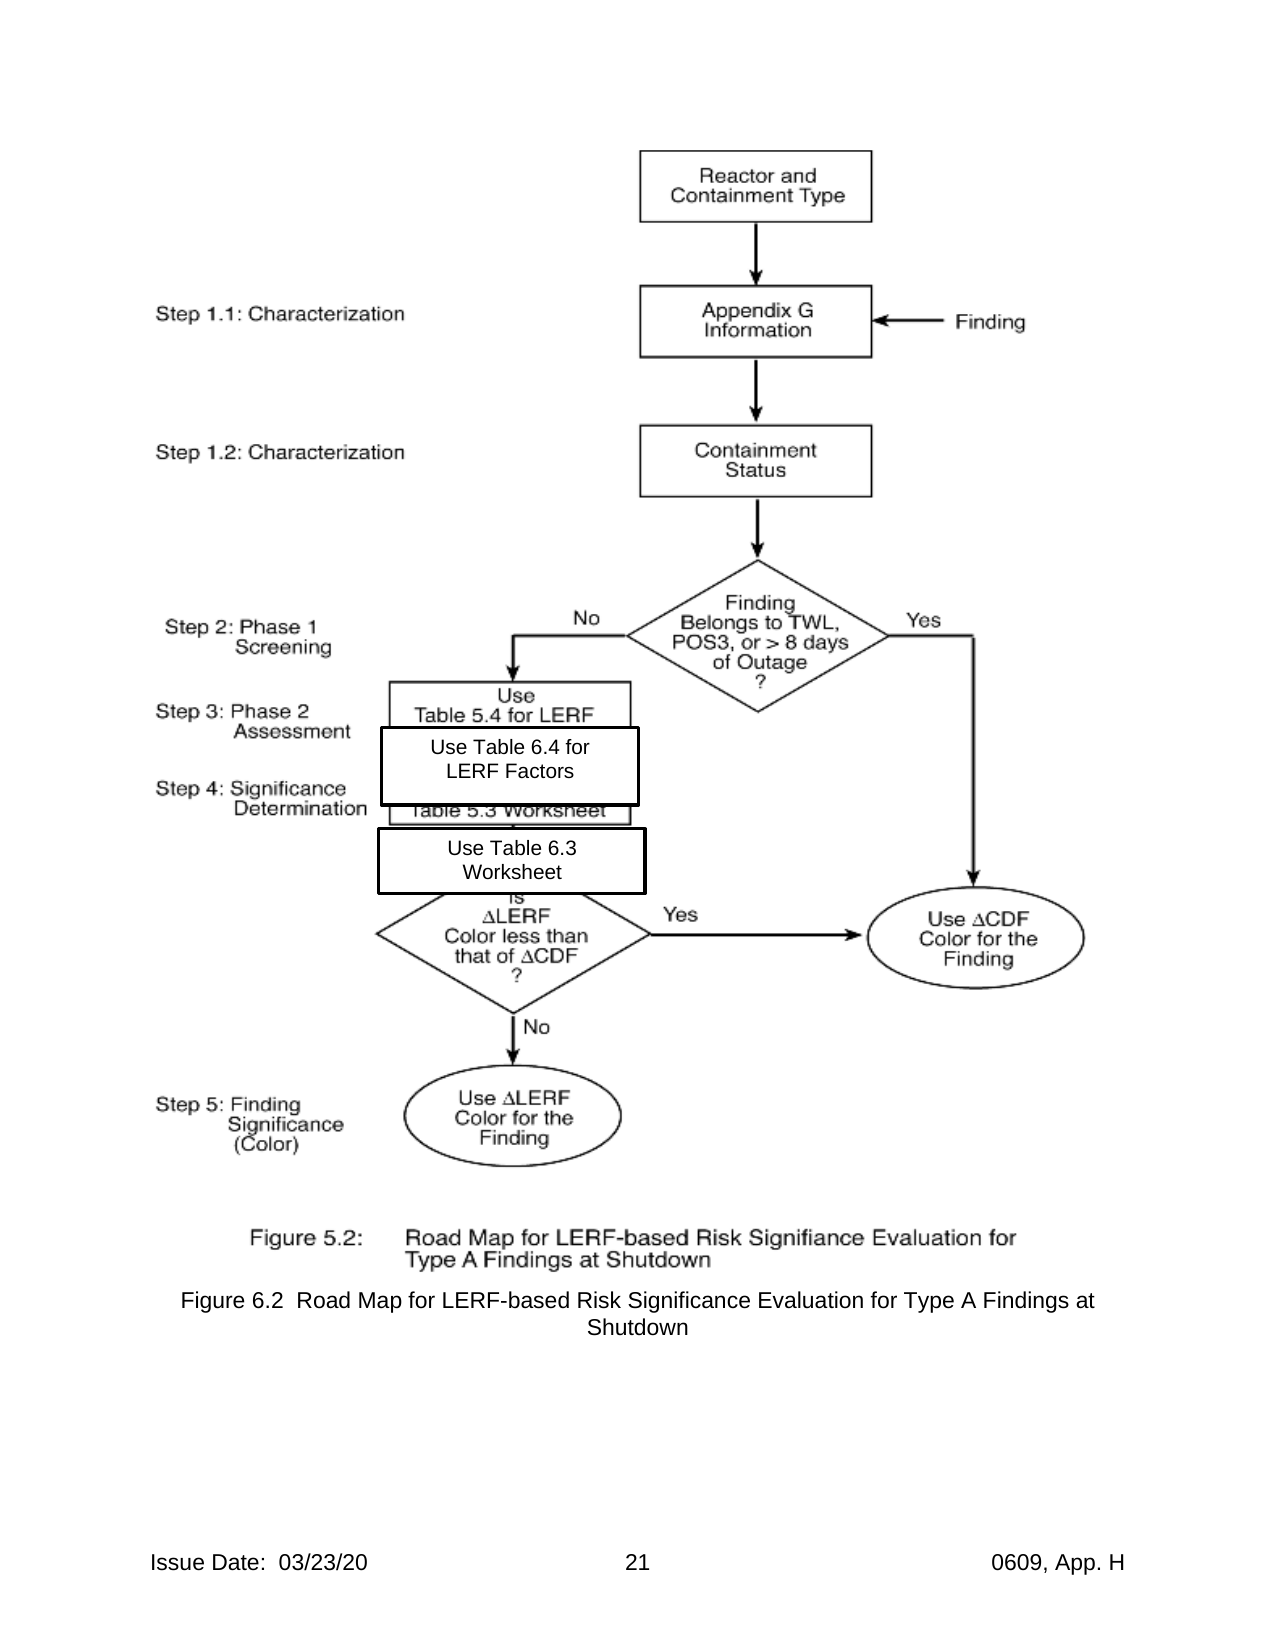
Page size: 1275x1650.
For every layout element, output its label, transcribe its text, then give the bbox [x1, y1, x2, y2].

picture [150, 150, 1086, 1275]
text Figure 6.2 Road Map for LERF-based Risk Significance Evaluation for Type A Findings at Shutdown [150, 1287, 1125, 1340]
